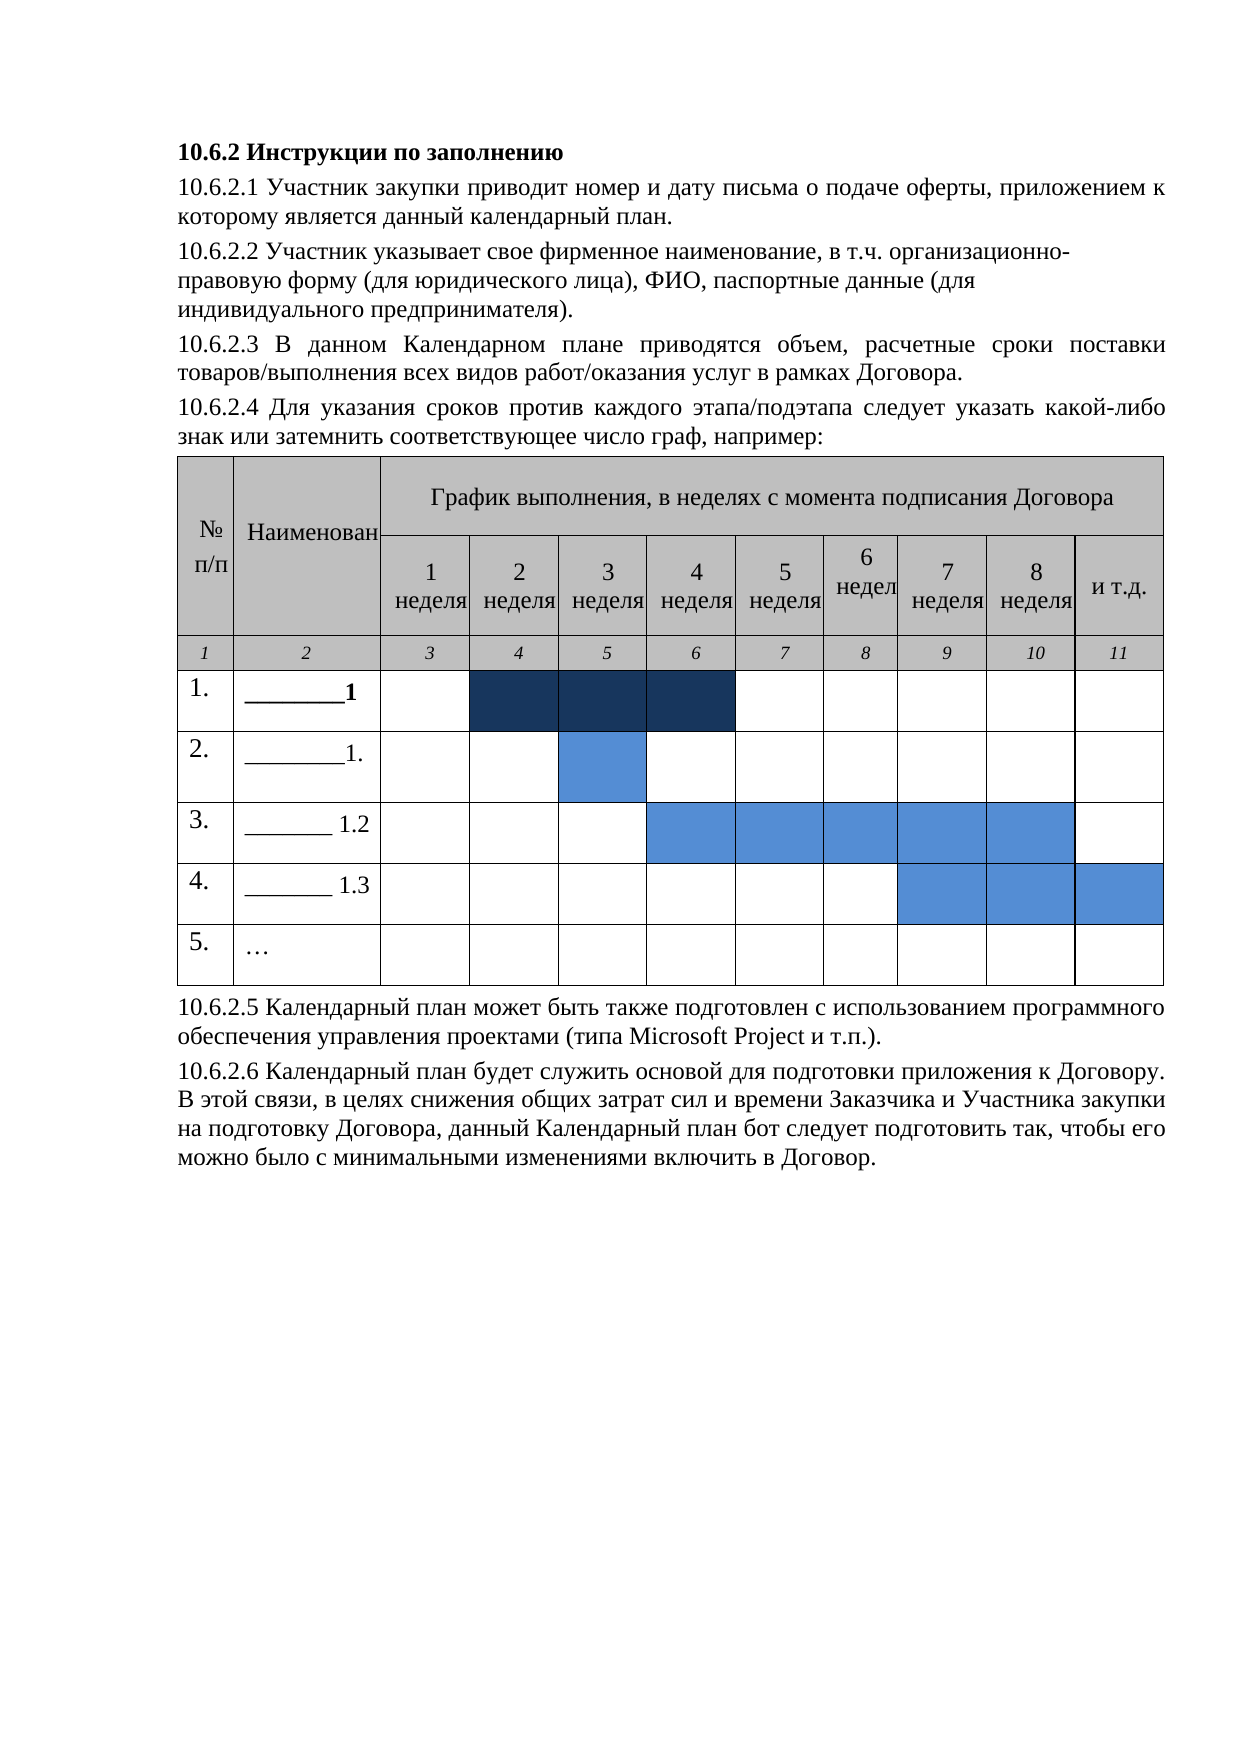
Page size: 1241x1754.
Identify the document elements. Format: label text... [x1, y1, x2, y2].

table_cell [824, 732, 897, 802]
table_cell 5 [559, 636, 646, 670]
text 10.6.2.5 Календарный план может быть также подготовлен с использованием программного обеспечения управления проектами (типа Microsoft Project и т.п.). [177, 992, 1167, 1049]
table_cell ________1 [234, 671, 380, 731]
table_cell [470, 671, 558, 731]
table_cell [1076, 925, 1163, 985]
table_cell [1076, 803, 1163, 863]
table_cell 6 неделя [824, 536, 897, 635]
table_cell [736, 803, 823, 863]
table_cell [987, 925, 1074, 985]
table_cell [898, 732, 986, 802]
table_cell [736, 671, 823, 731]
table_cell [824, 864, 897, 924]
table_cell [381, 925, 469, 985]
table_cell [559, 864, 646, 924]
table_cell [987, 732, 1074, 802]
table_cell 8 неделя [987, 536, 1074, 635]
table_cell [470, 925, 558, 985]
table_header График выполнения, в неделях с момента подписания Договора [381, 457, 1163, 535]
table_cell 2 [234, 636, 380, 670]
text 10.6.2 Инструкции по заполнению [177, 137, 1167, 166]
table_cell [898, 864, 986, 924]
table_cell и т.д. [1076, 536, 1163, 635]
text 10.6.2.4 Для указания сроков против каждого этапа/подэтапа следует указать какой-либо знак или затемнить соответствующее число граф, например: [177, 392, 1167, 450]
table_cell [1076, 671, 1163, 731]
table_cell [824, 925, 897, 985]
text 10.6.2.6 Календарный план будет служить основой для подготовки приложения к Договору. В этой связи, в целях снижения общих затрат сил и времени Заказчика и Участника закупки на подготовку Договора, данный Календарный план бот следует подготовить так, чтобы его можно было с минимальными изменениями включить в Договор. [177, 1056, 1167, 1171]
table_cell [559, 803, 646, 863]
table_cell … [234, 925, 380, 985]
table_cell [736, 925, 823, 985]
table_cell [987, 864, 1074, 924]
table_cell [824, 671, 897, 731]
table_cell 3 [381, 636, 469, 670]
table_cell [736, 732, 823, 802]
table_cell 7 [736, 636, 823, 670]
table_cell [1076, 732, 1163, 802]
table_header Наименование этапа [234, 457, 380, 635]
table_cell [381, 864, 469, 924]
table_cell [824, 803, 897, 863]
text 10.6.2.3 В данном Календарном плане приводятся объем, расчетные сроки поставки товаров/выполнения всех видов работ/оказания услуг в рамках Договора. [177, 329, 1167, 386]
table_cell 11 [1076, 636, 1163, 670]
table_header № п/п [178, 457, 233, 635]
table_cell 1 [178, 636, 233, 670]
table_cell 5 неделя [736, 536, 823, 635]
table_cell _______ 1.2 [234, 803, 380, 863]
table_cell [178, 803, 233, 863]
table_cell [647, 864, 735, 924]
table_cell [470, 864, 558, 924]
table_cell [381, 803, 469, 863]
table_cell 6 [647, 636, 735, 670]
table_cell 9 [898, 636, 986, 670]
table_cell _______ 1.3 [234, 864, 380, 924]
table_cell [647, 671, 735, 731]
text 10.6.2.2 Участник указывает свое фирменное наименование, в т.ч. организационно-правовую форму (для юридического лица), ФИО, паспортные данные (для индивидуального предпринимателя). [177, 236, 1167, 322]
table_cell [898, 803, 986, 863]
table_cell [178, 732, 233, 802]
table_cell 10 [987, 636, 1074, 670]
table_cell 8 [824, 636, 897, 670]
table_cell [381, 671, 469, 731]
table_cell [1076, 864, 1163, 924]
table_cell [559, 671, 646, 731]
table_cell 1 неделя [381, 536, 469, 635]
table_cell [898, 925, 986, 985]
table_cell [647, 803, 735, 863]
table_cell [178, 864, 233, 924]
table_cell [559, 732, 646, 802]
table_cell [647, 732, 735, 802]
table_cell [381, 732, 469, 802]
table_cell ________1.1 [234, 732, 380, 802]
table_cell 4 неделя [647, 536, 735, 635]
table_cell 2 неделя [470, 536, 558, 635]
table_cell [736, 864, 823, 924]
table_cell [647, 925, 735, 985]
text 10.6.2.1 Участник закупки приводит номер и дату письма о подаче оферты, приложением к которому является данный календарный план. [177, 172, 1167, 230]
table_cell [559, 925, 646, 985]
table_cell [470, 732, 558, 802]
table_cell [987, 803, 1074, 863]
table_cell [178, 671, 233, 731]
table_cell 4 [470, 636, 558, 670]
table_cell [470, 803, 558, 863]
table_cell [898, 671, 986, 731]
table_cell [987, 671, 1074, 731]
table_cell [178, 925, 233, 985]
table_cell 3 неделя [559, 536, 646, 635]
table_cell 7 неделя [898, 536, 986, 635]
